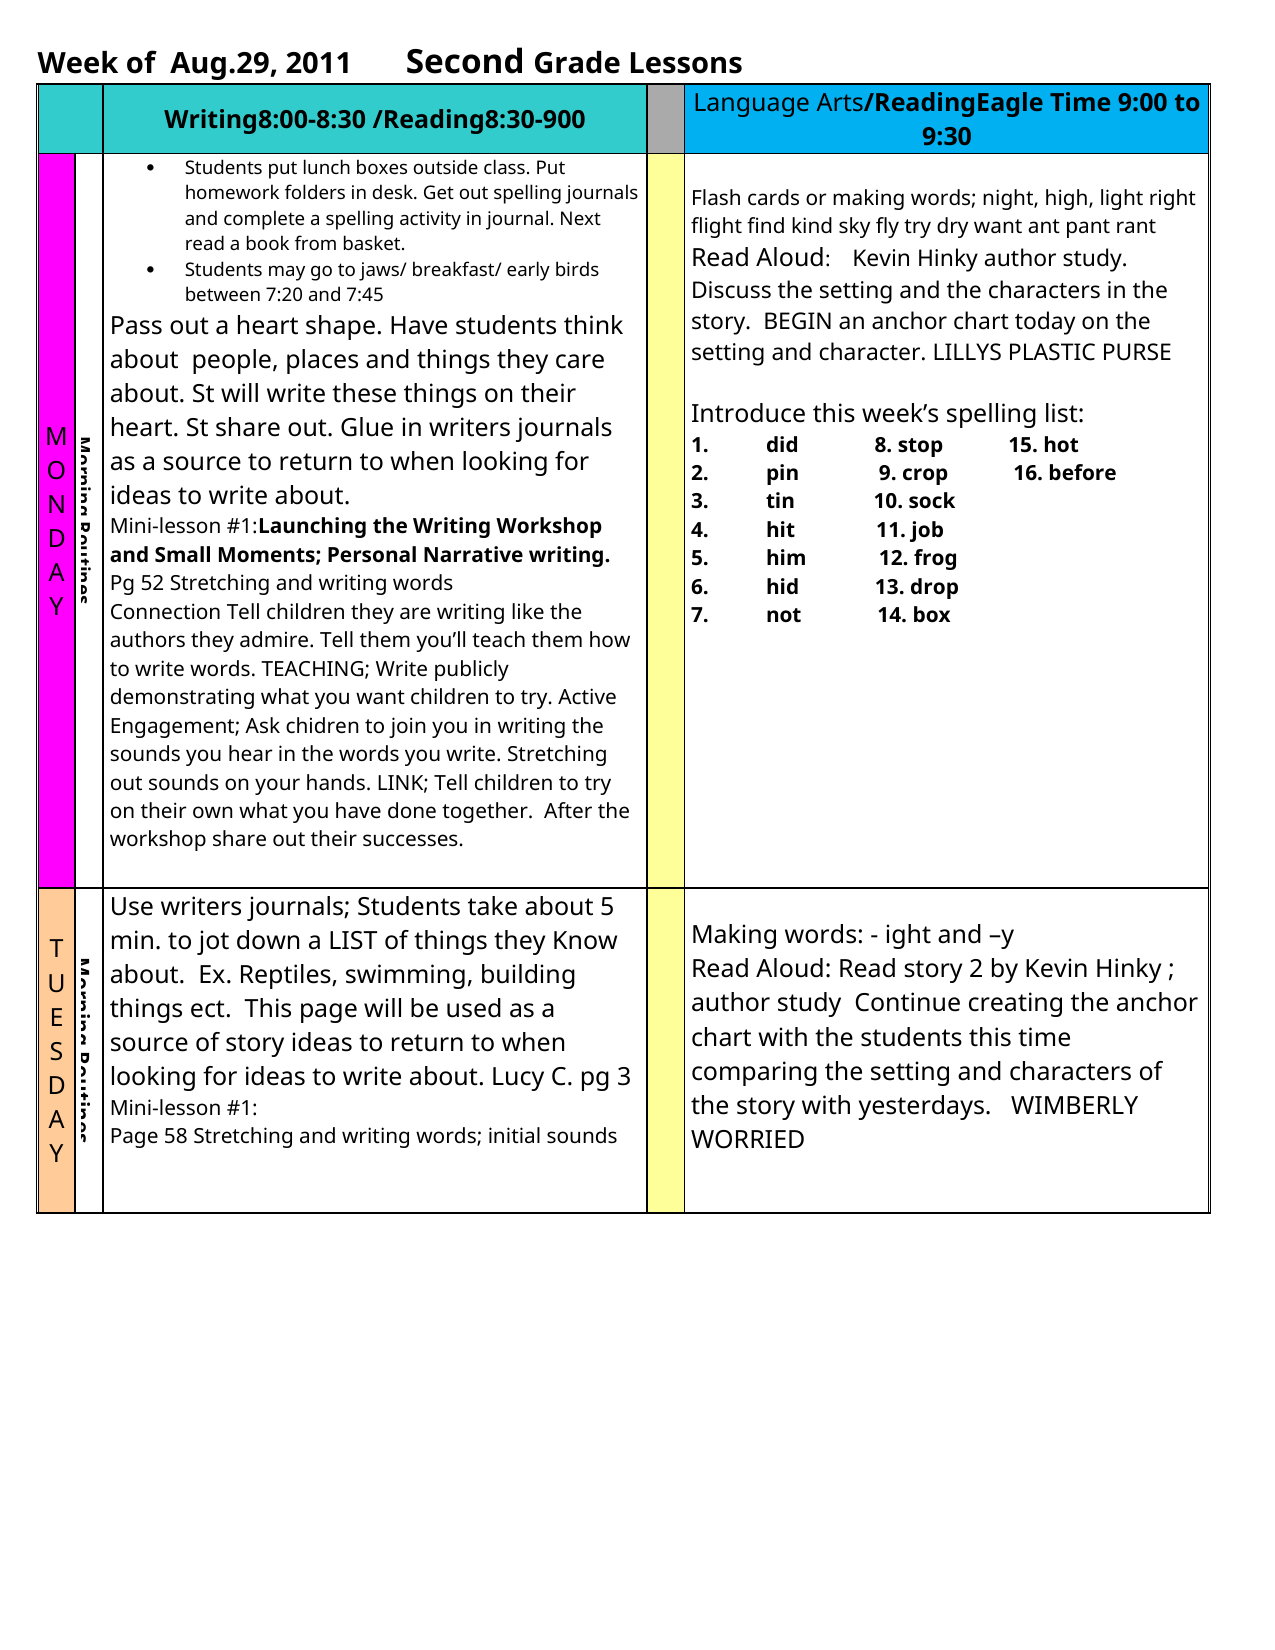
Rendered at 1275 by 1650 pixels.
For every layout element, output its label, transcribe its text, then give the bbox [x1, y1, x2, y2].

table_cell TUESDAY [39, 889, 74, 1212]
table_cell Morning Routines [76, 889, 102, 1212]
table_header Writing8:00-8:30 /Reading8:30-900 [104, 85, 646, 153]
table_cell Flash cards or making words; night, high, light right flight find kind sky fly try dry want ant pant rant Read Aloud: Kevin Hinky author study. Discuss the setting and the characters in the story. BEGIN an anchor chart today on the setting and character. LILLYS PLASTIC PURSE Introduce this week’s spelling list: 1. did 8. stop 15. hot 2. pin 9. crop 16. before 3. tin 10. sock 4. hit 11. job 5. him 12. frog 6. hid 13. drop 7. not 14. box [685, 154, 1208, 887]
table_header [39, 85, 102, 153]
table_cell [648, 889, 684, 1212]
table_cell MONDAY [39, 154, 74, 887]
table_header Language Arts/ReadingEagle Time 9:00 to 9:30 [685, 85, 1208, 153]
table_cell Morning Routines [76, 154, 102, 887]
table_cell [648, 154, 684, 887]
title Week of Aug.29, 2011 Second Grade Lessons [37, 37, 1237, 83]
table_cell Students put lunch boxes outside class. Put homework folders in desk. Get out spelling journals and complete a spelling activity in journal. Next read a book from basket. Students may go to jaws/ breakfast/ early birds between 7:20 and 7:45 Pass out a heart shape. Have students think about people, places and things they care about. St will write these things on their heart. St share out. Glue in writers journals as a source to return to when looking for ideas to write about. Mini-lesson #1:Launching the Writing Workshop and Small Moments; Personal Narrative writing. Pg 52 Stretching and writing words Connection Tell children they are writing like the authors they admire. Tell them you’ll teach them how to write words. TEACHING; Write publicly demonstrating what you want children to try. Active Engagement; Ask chidren to join you in writing the sounds you hear in the words you write. Stretching out sounds on your hands. LINK; Tell children to try on their own what you have done together. After the workshop share out their successes. [104, 154, 646, 887]
table_header [648, 85, 684, 153]
table_cell Making words: - ight and –y Read Aloud: Read story 2 by Kevin Hinky ; author study Continue creating the anchor chart with the students this time comparing the setting and characters of the story with yesterdays. WIMBERLY WORRIED [685, 889, 1208, 1212]
table_cell Use writers journals; Students take about 5 min. to jot down a LIST of things they Know about. Ex. Reptiles, swimming, building things ect. This page will be used as a source of story ideas to return to when looking for ideas to write about. Lucy C. pg 3 Mini-lesson #1: Page 58 Stretching and writing words; initial sounds [104, 889, 646, 1212]
